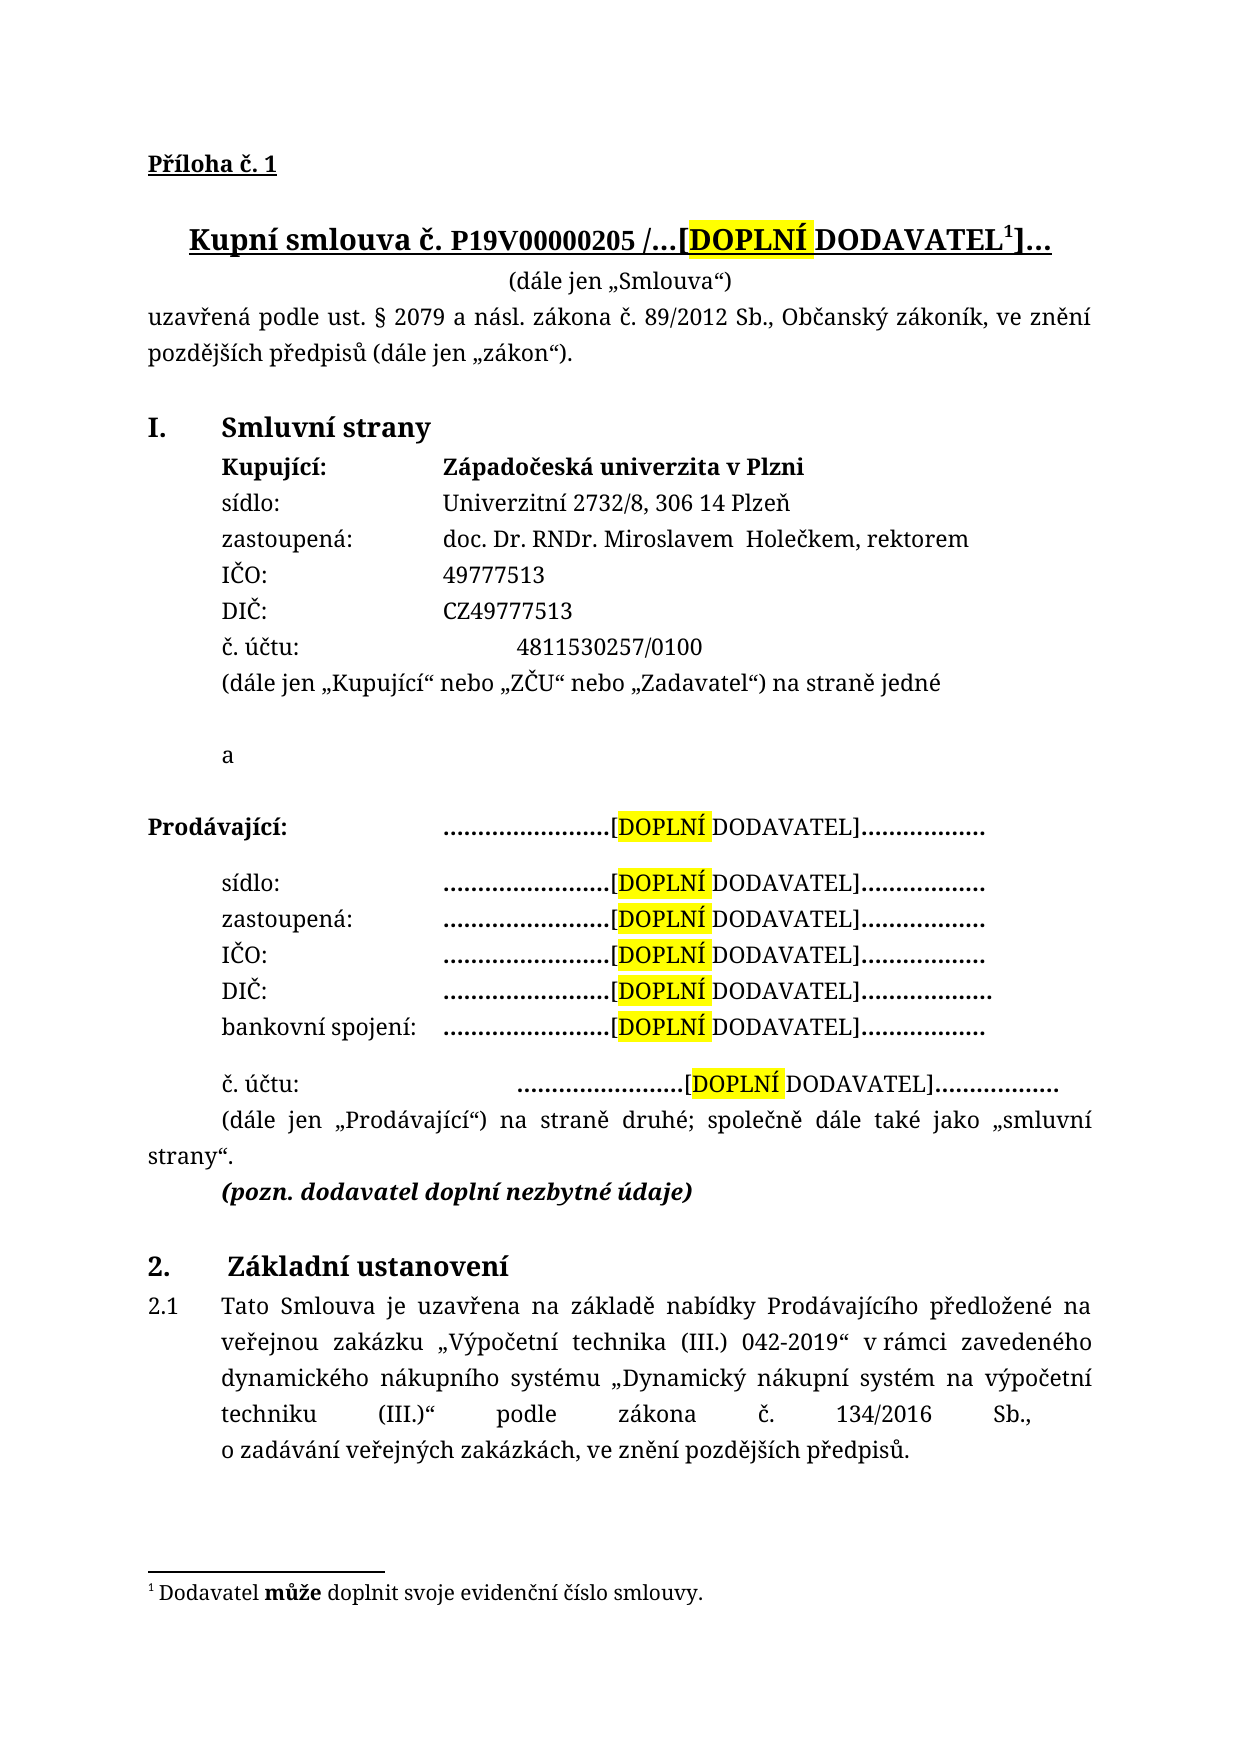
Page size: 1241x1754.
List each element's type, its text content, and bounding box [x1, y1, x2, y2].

text DIČ: ……………………[DOPLNÍ DODAVATEL]………………. [712, 975, 1093, 1006]
text Prodávající: ……………………[DOPLNÍ DODAVATEL]……………… [148, 811, 618, 842]
text 2. Základní ustanovení [148, 1248, 1093, 1284]
text IČO: 49777513 [221, 559, 1093, 590]
text (dále jen „Kupující“ nebo „ZČU“ nebo „Zadavatel“) na straně jedné [221, 667, 1093, 698]
text Příloha č. 1 [148, 148, 1093, 179]
text bankovní spojení: ……………………[DOPLNÍ DODAVATEL]……………… [712, 1011, 1093, 1042]
text sídlo: ……………………[DOPLNÍ DODAVATEL]……………… [221, 867, 1093, 899]
text IČO: ……………………[DOPLNÍ DODAVATEL]……………… [221, 939, 618, 971]
text Kupující: Západočeská univerzita v Plzni [221, 451, 1093, 482]
text uzavřená podle ust. § 2079 a násl. zákona č. 89/2012 Sb., Občanský zákoník, ve znění pozdějších předpisů (dále jen „zákon“). [148, 301, 1093, 368]
text (dále jen „Prodávající“) na straně druhé; společně dále také jako „smluvní strany“. [148, 1104, 1093, 1171]
text sídlo: Univerzitní 2732/8, 306 14 Plzeň [221, 487, 1093, 518]
text zastoupená: doc. Dr. RNDr. Miroslavem Holečkem, rektorem [221, 523, 1093, 554]
text č. účtu: 4811530257/0100 [221, 631, 1093, 662]
text DIČ: ……………………[DOPLNÍ DODAVATEL]………………. [221, 975, 618, 1006]
text 2.1 Tato Smlouva je uzavřena na základě nabídky Prodávajícího předložené na veřejnou zakázku „Výpočetní technika (III.) 042-2019“ v rámci zavedeného dynamického nákupního systému „Dynamický nákupní systém na výpočetní techniku (III.)“ podle zákona č. 134/2016 Sb., o zadávání veřejných zakázkách, ve znění pozdějších předpisů. [148, 1290, 1093, 1465]
text zastoupená: ……………………[DOPLNÍ DODAVATEL]……………… [221, 903, 618, 934]
text č. účtu: ……………………[DOPLNÍ DODAVATEL]……………… [785, 1068, 1093, 1099]
text a [221, 739, 1093, 770]
text č. účtu: ……………………[DOPLNÍ DODAVATEL]……………… [221, 1068, 692, 1099]
text (pozn. dodavatel doplní nezbytné údaje) [148, 1176, 1093, 1207]
text Prodávající: ……………………[DOPLNÍ DODAVATEL]……………… [712, 811, 1093, 842]
text zastoupená: ……………………[DOPLNÍ DODAVATEL]……………… [712, 903, 1093, 934]
text Kupní smlouva č. P19V00000205 /...[DOPLNÍ DODAVATEL]… [148, 219, 1093, 259]
text bankovní spojení: ……………………[DOPLNÍ DODAVATEL]……………… [148, 1011, 618, 1042]
text DIČ: CZ49777513 [221, 595, 1093, 626]
text (dále jen „Smlouva“) [148, 265, 1093, 296]
text I. Smluvní strany [148, 409, 1093, 446]
text IČO: ……………………[DOPLNÍ DODAVATEL]……………… [712, 939, 1093, 971]
